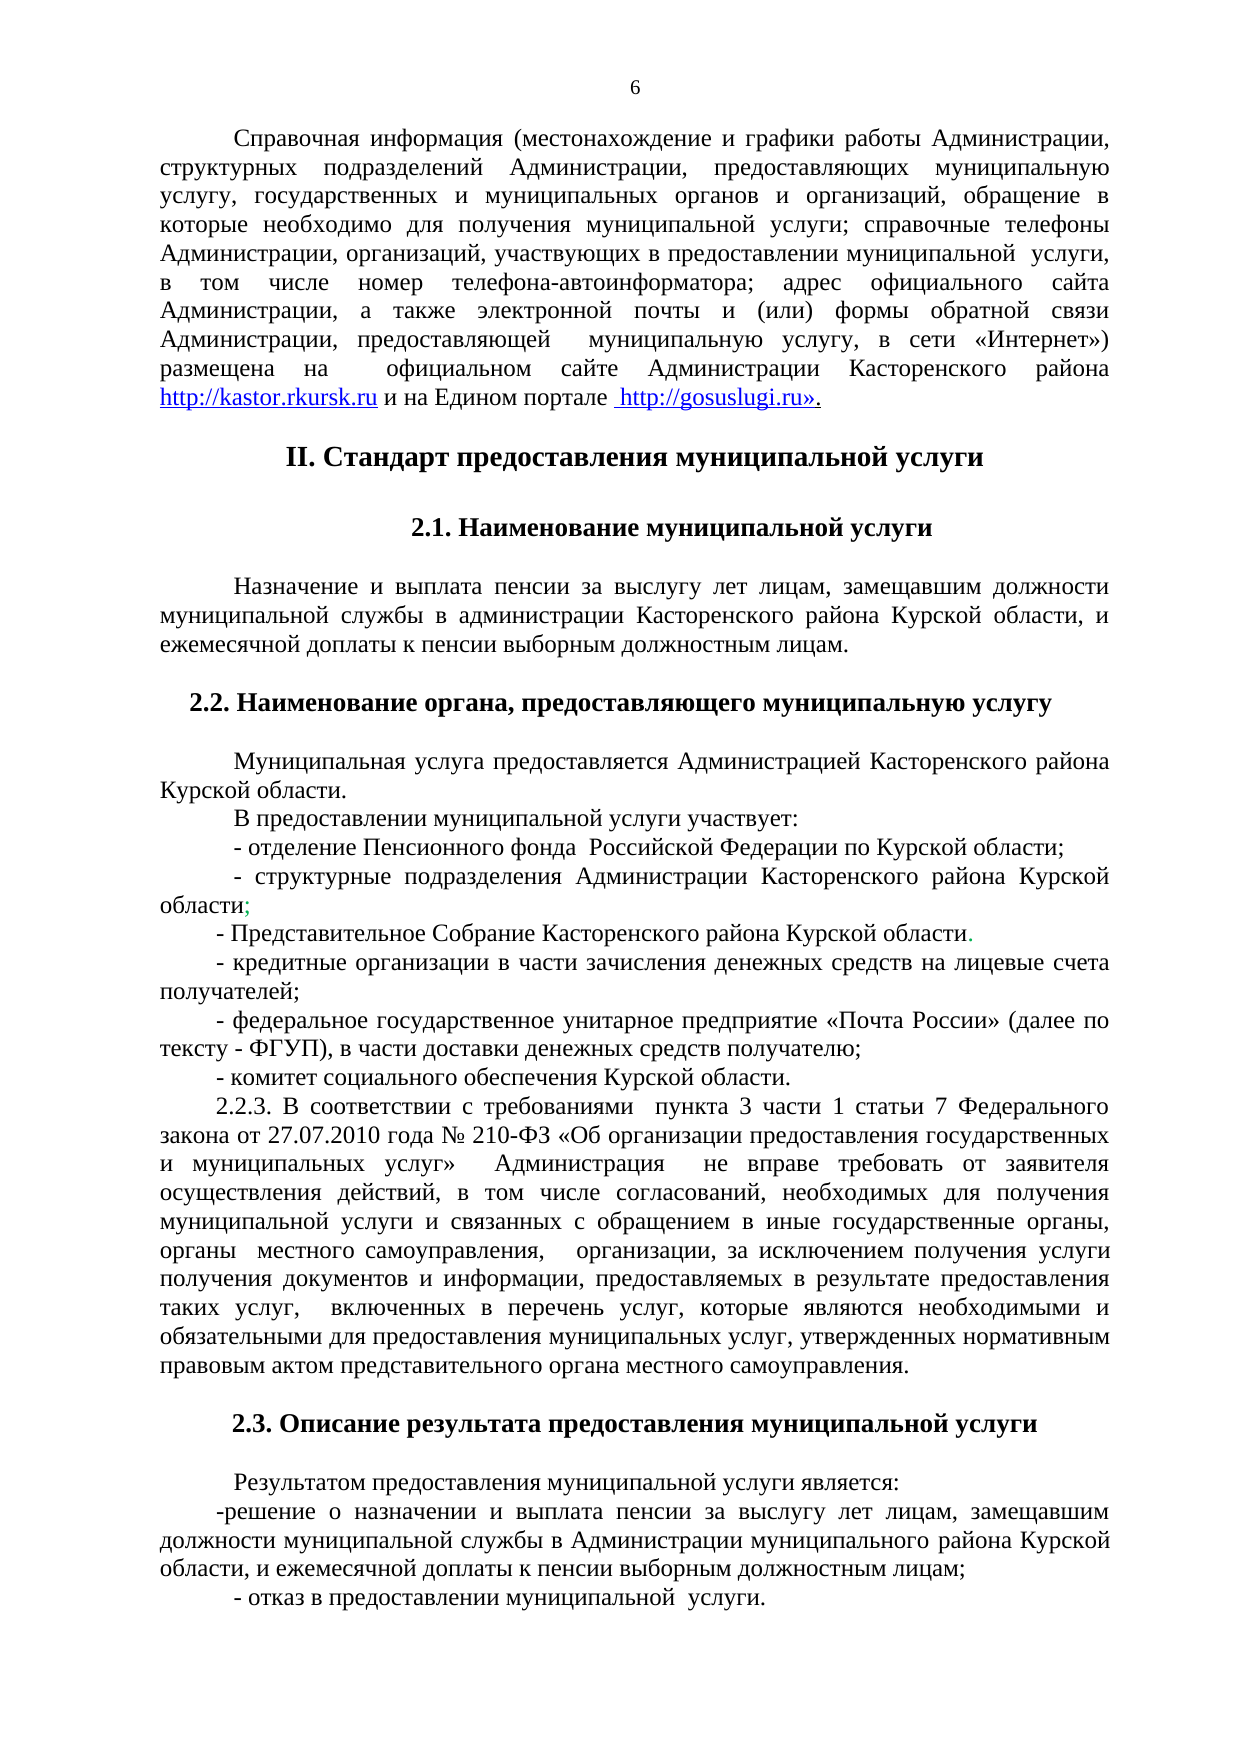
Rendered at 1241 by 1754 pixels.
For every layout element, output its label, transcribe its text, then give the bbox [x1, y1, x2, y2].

text - Представительное Собрание Касторенского района Курской области. [159, 918, 1110, 947]
text - кредитные организации в части зачисления денежных средств на лицевые счета получателей; [159, 947, 1110, 1005]
text - структурные подразделения Администрации Касторенского района Курской области; [159, 861, 1110, 918]
text 2.3. Описание результата предоставления муниципальной услуги [159, 1407, 1110, 1438]
text Назначение и выплата пенсии за выслугу лет лицам, замещавшим должности муниципальной службы в администрации Касторенского района Курской области, и ежемесячной доплаты к пенсии выборным должностным лицам. [159, 571, 1110, 657]
text 2.2. Наименование органа, предоставляющего муниципальную услугу [159, 686, 1110, 717]
text Справочная информация (местонахождение и графики работы Администрации, структурных подразделений Администрации, предоставляющих муниципальную услугу, государственных и муниципальных органов и организаций, обращение в которые необходимо для получения муниципальной услуги; справочные телефоны Администрации, организаций, участвующих в предоставлении муниципальной услуги, в том числе номер телефона-автоинформатора; адрес официального сайта Администрации, а также электронной почты и (или) формы обратной связи Администрации, предоставляющей муниципальную услугу, в сети «Интернет») размещена на официальном сайте Администрации Касторенского района http://kastor.rkursk.ru и на Едином портале http://gosuslugi.ru». [159, 123, 1110, 411]
text - комитет социального обеспечения Курской области. [159, 1062, 1110, 1091]
text 2.2.3. В соответствии с требованиями пункта 3 части 1 статьи 7 Федерального закона от 27.07.2010 года № 210-ФЗ «Об организации предоставления государственных и муниципальных услуг» Администрация не вправе требовать от заявителя осуществления действий, в том числе согласований, необходимых для получения муниципальной услуги и связанных с обращением в иные государственные органы, органы местного самоуправления, организации, за исключением получения услуги получения документов и информации, предоставляемых в результате предоставления таких услуг, включенных в перечень услуг, которые являются необходимыми и обязательными для предоставления муниципальных услуг, утвержденных нормативным правовым актом представительного органа местного самоуправления. [159, 1091, 1110, 1378]
text Результатом предоставления муниципальной услуги является: [159, 1467, 1110, 1496]
text - отказ в предоставлении муниципальной услуги. [159, 1582, 1110, 1611]
text II. Стандарт предоставления муниципальной услуги [159, 439, 1110, 473]
text 2.1. Наименование муниципальной услуги [159, 511, 1110, 542]
text Муниципальная услуга предоставляется Администрацией Касторенского района Курской области. [159, 746, 1110, 803]
text -решение о назначении и выплата пенсии за выслугу лет лицам, замещавшим должности муниципальной службы в Администрации муниципального района Курской области, и ежемесячной доплаты к пенсии выборным должностным лицам; [159, 1496, 1110, 1582]
text - отделение Пенсионного фонда Российской Федерации по Курской области; [159, 832, 1110, 861]
text - федеральное государственное унитарное предприятие «Почта России» (далее по тексту - ФГУП), в части доставки денежных средств получателю; [159, 1005, 1110, 1062]
text В предоставлении муниципальной услуги участвует: [159, 803, 1110, 832]
